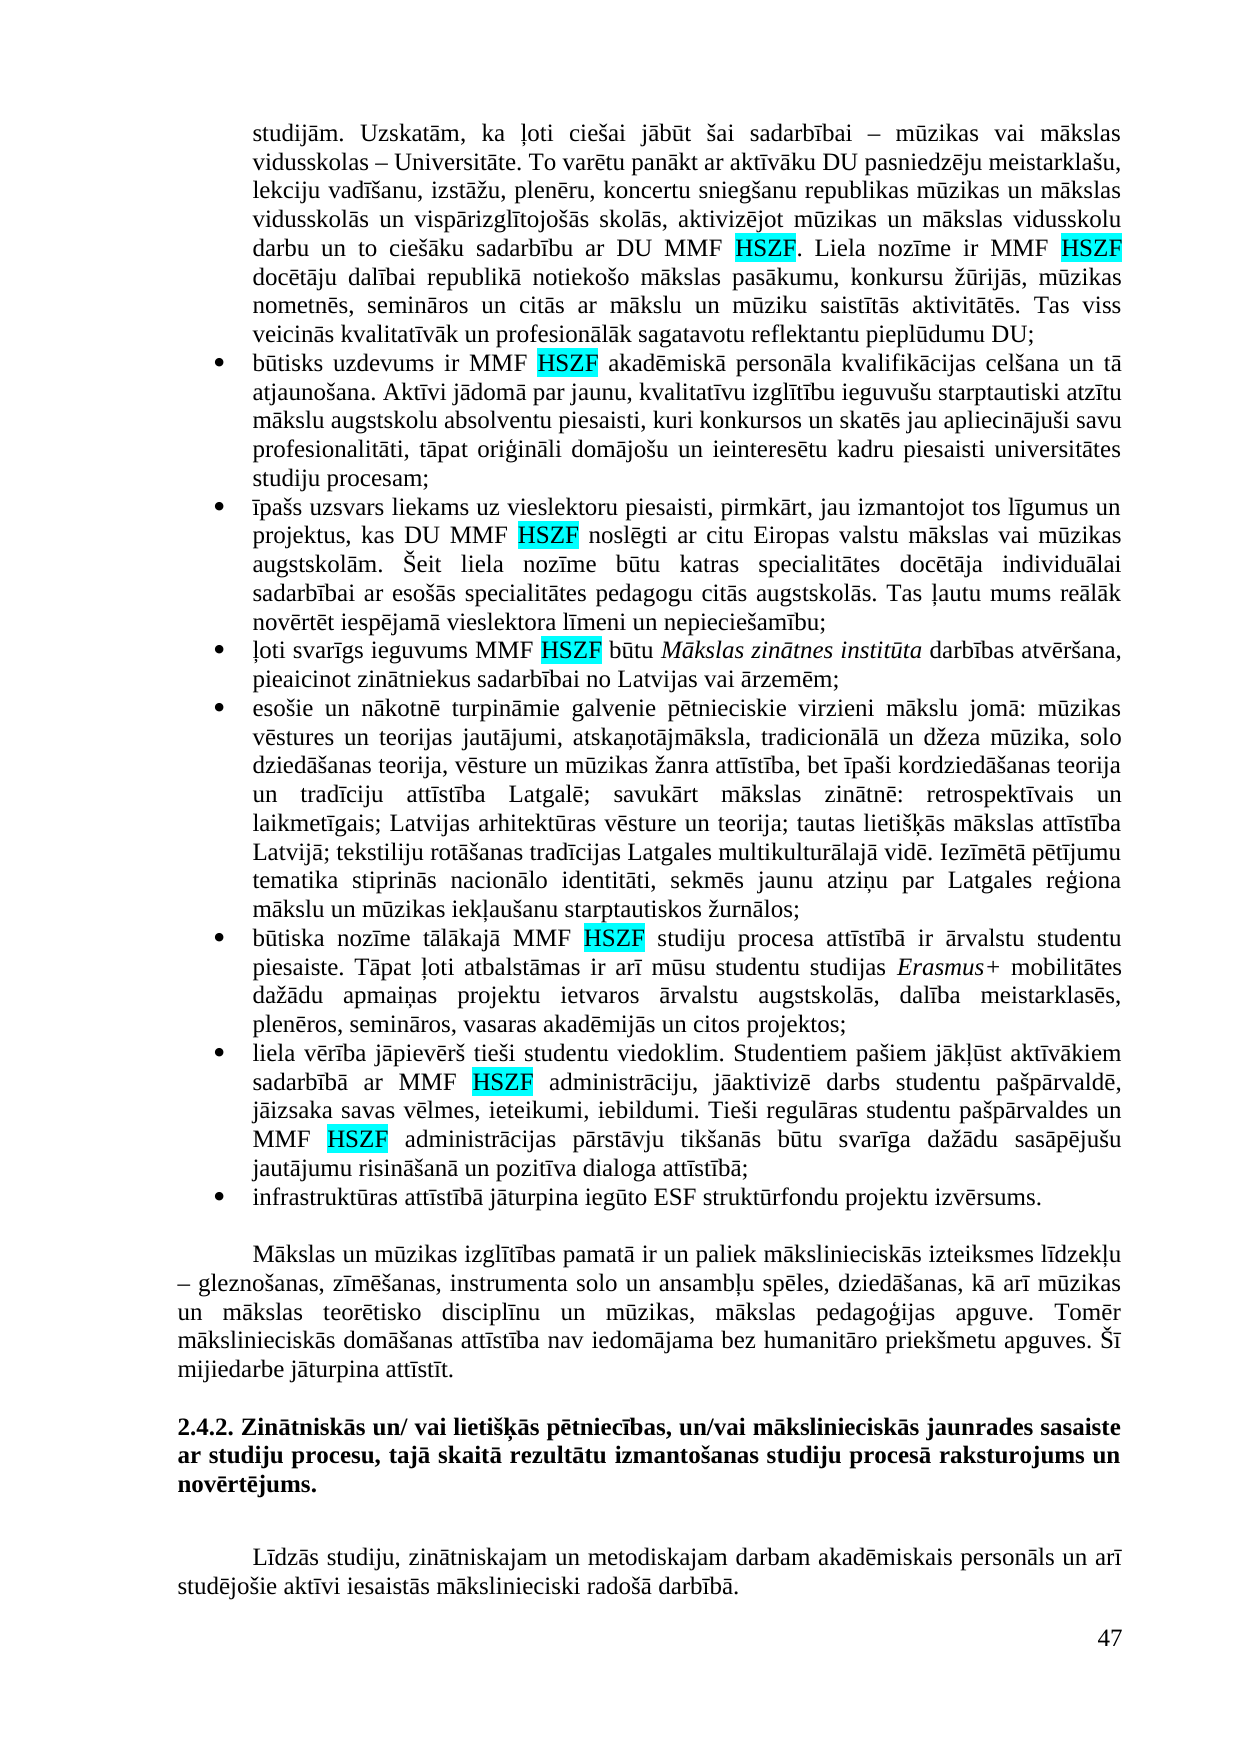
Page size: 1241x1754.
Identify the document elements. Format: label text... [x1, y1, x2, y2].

text Mākslas un mūzikas izglītības pamatā ir un paliek mākslinieciskās izteiksmes līdzekļu – gleznošanas, zīmēšanas, instrumenta solo un ansambļu spēles, dziedāšanas, kā arī mūzikas un mākslas teorētisko disciplīnu un mūzikas, mākslas pedagoģijas apguve. Tomēr mākslinieciskās domāšanas attīstība nav iedomājama bez humanitāro priekšmetu apguves. Šī mijiedarbe jāturpina attīstīt. [177, 1239, 1122, 1383]
list būtiska nozīme tālākajā MMF HSZF studiju procesa attīstībā ir ārvalstu studentu piesaiste. Tāpat ļoti atbalstāmas ir arī mūsu studentu studijas Erasmus+ mobilitātes dažādu apmaiņas projektu ietvaros ārvalstu augstskolās, dalība meistarklasēs, plenēros, semināros, vasaras akadēmijās un citos projektos; [215, 923, 1122, 1038]
list liela vērība jāpievērš tieši studentu viedoklim. Studentiem pašiem jākļūst aktīvākiem sadarbībā ar MMF HSZF administrāciju, jāaktivizē darbs studentu pašpārvaldē, jāizsaka savas vēlmes, ieteikumi, iebildumi. Tieši regulāras studentu pašpārvaldes un MMF HSZF administrācijas pārstāvju tikšanās būtu svarīga dažādu sasāpējušu jautājumu risināšanā un pozitīva dialoga attīstībā; [215, 1038, 1122, 1182]
list īpašs uzsvars liekams uz vieslektoru piesaisti, pirmkārt, jau izmantojot tos līgumus un projektus, kas DU MMF HSZF noslēgti ar citu Eiropas valstu mākslas vai mūzikas augstskolām. Šeit liela nozīme būtu katras specialitātes docētāja individuālai sadarbībai ar esošās specialitātes pedagogu citās augstskolās. Tas ļautu mums reālāk novērtēt iespējamā vieslektora līmeni un nepieciešamību; [215, 492, 1122, 636]
list infrastruktūras attīstībā jāturpina iegūto ESF struktūrfondu projektu izvērsums. [215, 1182, 1122, 1211]
text Līdzās studiju, zinātniskajam un metodiskajam darbam akadēmiskais personāls un arī studējošie aktīvi iesaistās mākslinieciski radošā darbībā. [177, 1542, 1122, 1600]
list ļoti svarīgs ieguvums MMF HSZF būtu Mākslas zinātnes institūta darbības atvēršana, pieaicinot zinātniekus sadarbībai no Latvijas vai ārzemēm; [215, 636, 1122, 693]
subtitle 2.4.2. Zinātniskās un/ vai lietišķās pētniecības, un/vai mākslinieciskās jaunrades sasaiste ar studiju procesu, tajā skaitā rezultātu izmantošanas studiju procesā raksturojums un novērtējums. [177, 1412, 1122, 1498]
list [215, 118, 1122, 348]
list esošie un nākotnē turpināmie galvenie pētnieciskie virzieni mākslu jomā: mūzikas vēstures un teorijas jautājumi, atskaņotājmāksla, tradicionālā un džeza mūzika, solo dziedāšanas teorija, vēsture un mūzikas žanra attīstība, bet īpaši kordziedāšanas teorija un tradīciju attīstība Latgalē; savukārt mākslas zinātnē: retrospektīvais un laikmetīgais; Latvijas arhitektūras vēsture un teorija; tautas lietišķās mākslas attīstība Latvijā; tekstiliju rotāšanas tradīcijas Latgales multikulturālajā vidē. Iezīmētā pētījumu tematika stiprinās nacionālo identitāti, sekmēs jaunu atziņu par Latgales reģiona mākslu un mūzikas iekļaušanu starptautiskos žurnālos; [215, 693, 1122, 923]
list būtisks uzdevums ir MMF HSZF akadēmiskā personāla kvalifikācijas celšana un tā atjaunošana. Aktīvi jādomā par jaunu, kvalitatīvu izglītību ieguvušu starptautiski atzītu mākslu augstskolu absolventu piesaisti, kuri konkursos un skatēs jau apliecinājuši savu profesionalitāti, tāpat oriģināli domājošu un ieinteresētu kadru piesaisti universitātes studiju procesam; [215, 348, 1122, 492]
